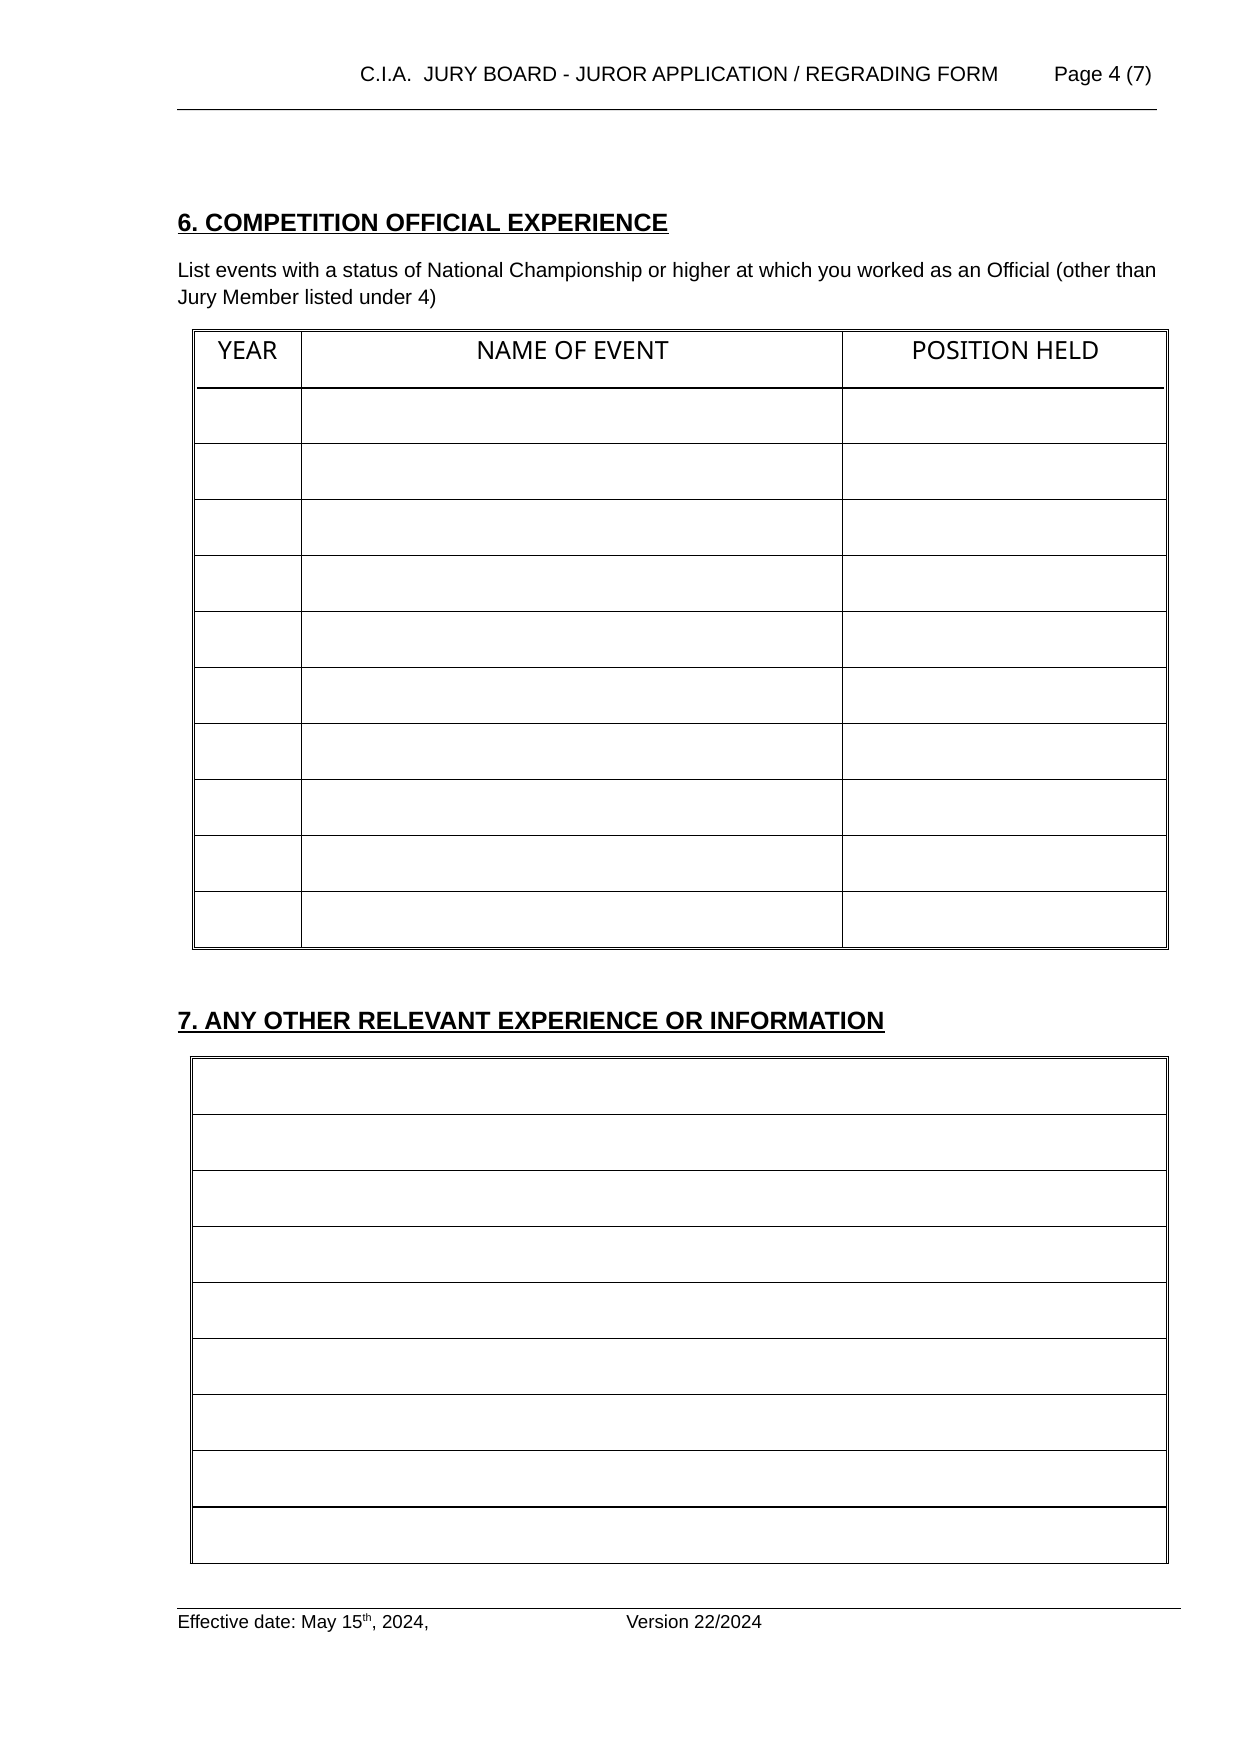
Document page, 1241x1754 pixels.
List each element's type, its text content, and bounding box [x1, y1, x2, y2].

table_cell [843, 836, 1166, 891]
table_cell [195, 780, 301, 835]
table_cell [195, 668, 301, 723]
table_cell [195, 892, 301, 947]
table_header [193, 1059, 1166, 1114]
table_cell [843, 892, 1166, 947]
table_cell [193, 1508, 1166, 1562]
text 7. ANY OTHER RELEVANT EXPERIENCE OR INFORMATION [177, 1006, 1181, 1035]
table_cell [193, 1283, 1166, 1338]
table_cell [843, 387, 1166, 443]
table_cell [843, 612, 1166, 667]
table_cell [193, 1395, 1166, 1450]
table_header POSITION HELD [843, 332, 1166, 387]
table_cell [302, 780, 842, 835]
table_cell [302, 500, 842, 555]
table_cell [302, 556, 842, 611]
table_cell [195, 836, 301, 891]
table_cell [195, 556, 301, 611]
text 6. COMPETITION OFFICIAL EXPERIENCE [177, 208, 1181, 237]
table_cell [302, 444, 842, 499]
table_header YEAR [195, 332, 301, 387]
table_cell [302, 836, 842, 891]
table_cell [193, 1115, 1166, 1170]
table_cell [843, 500, 1166, 555]
table_cell [195, 724, 301, 779]
table_cell [195, 500, 301, 555]
table_cell [193, 1171, 1166, 1226]
table_cell [302, 724, 842, 779]
table_cell [843, 780, 1166, 835]
table_cell [195, 612, 301, 667]
table_cell [302, 892, 842, 947]
table_cell [193, 1227, 1166, 1282]
table_cell [302, 668, 842, 723]
table_header NAME OF EVENT [302, 332, 842, 387]
table_cell [843, 444, 1166, 499]
table_cell [195, 444, 301, 499]
table_cell [843, 668, 1166, 723]
table_cell [193, 1339, 1166, 1394]
table_cell [843, 556, 1166, 611]
table_cell [195, 387, 301, 443]
table_cell [193, 1451, 1166, 1506]
text List events with a status of National Championship or higher at which you worked as an Official (other than Jury Member listed under 4) [177, 257, 1181, 309]
table_cell [843, 724, 1166, 779]
table_cell [302, 389, 842, 443]
table_cell [302, 612, 842, 667]
